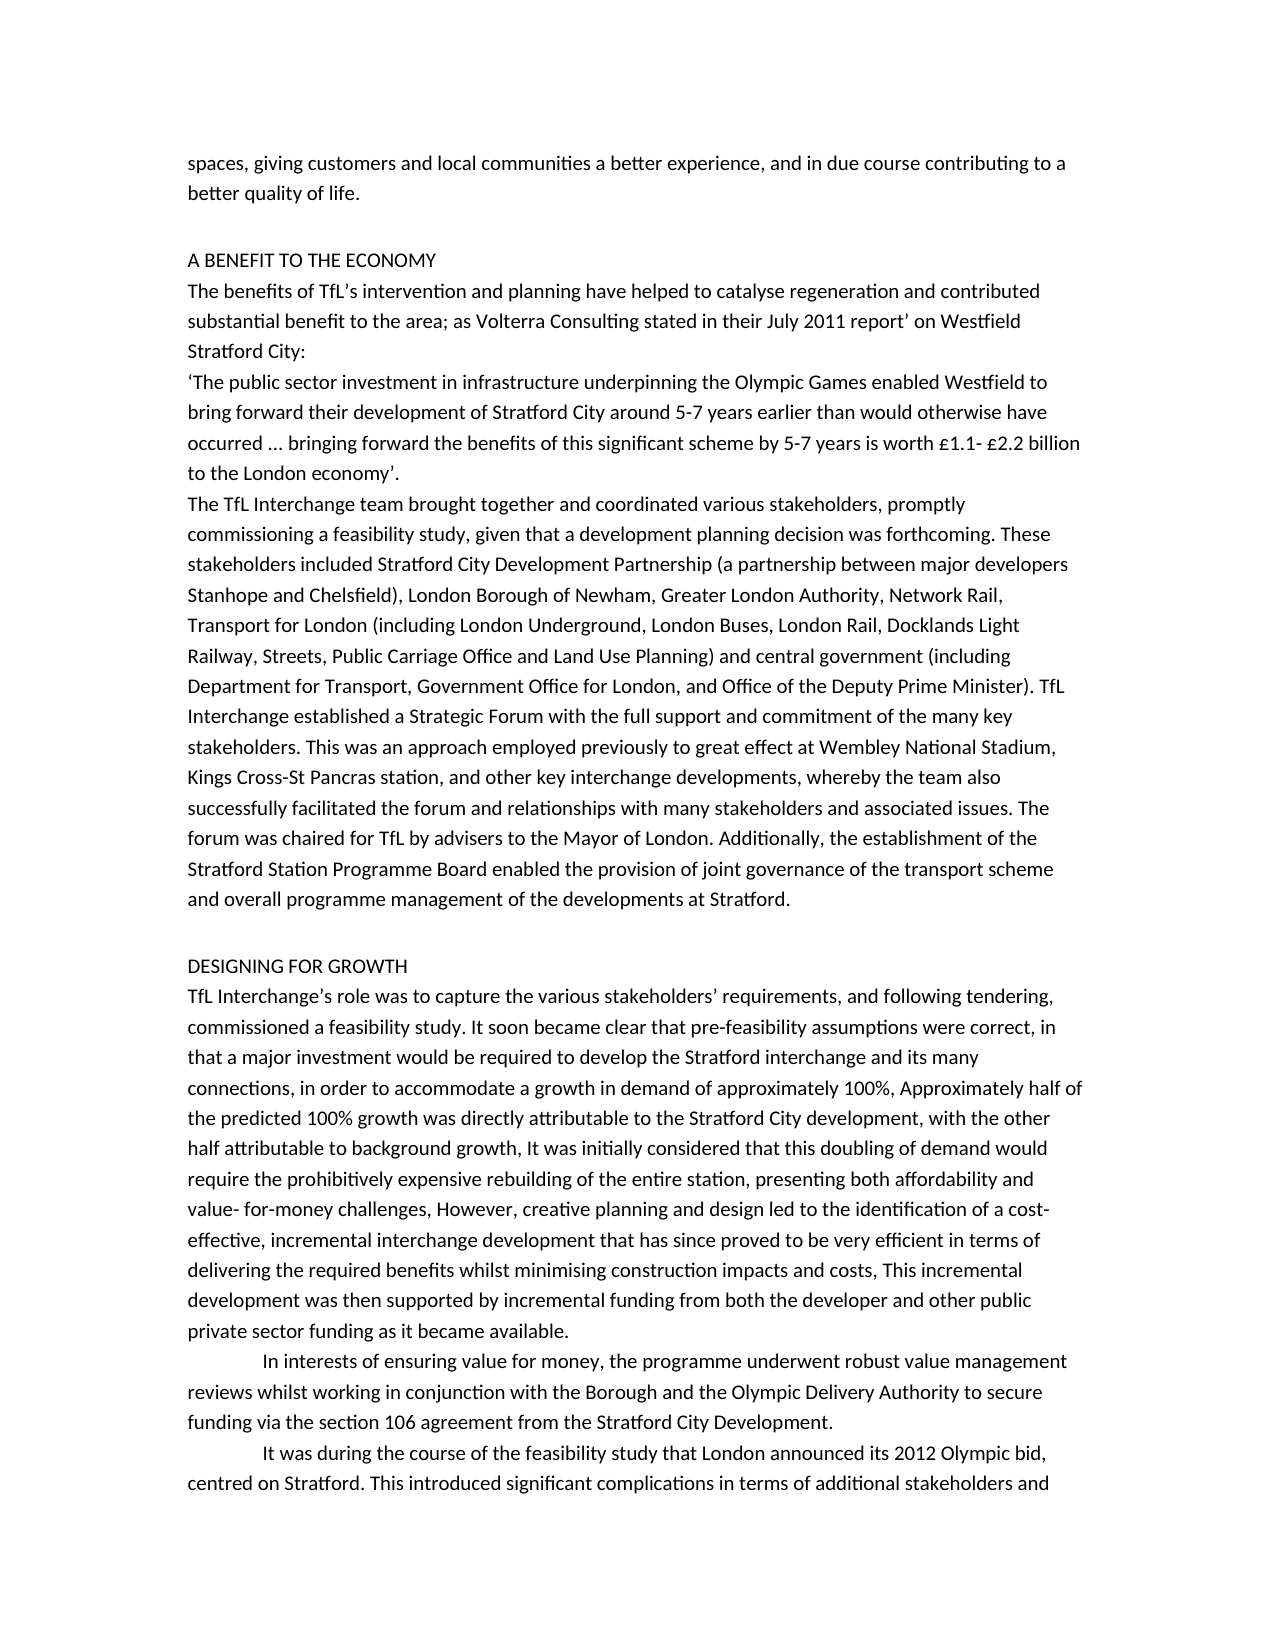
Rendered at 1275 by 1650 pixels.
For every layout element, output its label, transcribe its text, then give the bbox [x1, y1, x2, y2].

text ‘The public sector investment in infrastructure underpinning the Olympic Games enabled Westfield to bring forward their development of Stratford City around 5-7 years earlier than would otherwise have occurred ... bringing forward the benefits of this significant scheme by 5-7 years is worth £1.1- £2.2 billion to the London economy’. [187, 369, 1087, 486]
text DESIGNING FOR GROWTH [187, 953, 1087, 978]
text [187, 150, 1087, 206]
text TfL Interchange’s role was to capture the various stakeholders’ requirements, and following tendering, commissioned a feasibility study. It soon became clear that pre-feasibility assumptions were correct, in that a major investment would be required to develop the Stratford interchange and its many connections, in order to accommodate a growth in demand of approximately 100%, Approximately half of the predicted 100% growth was directly attributable to the Stratford City development, with the other half attributable to background growth, It was initially considered that this doubling of demand would require the prohibitively expensive rebuilding of the entire station, presenting both affordability and value- for-money challenges, However, creative planning and design led to the identification of a cost- effective, incremental interchange development that has since proved to be very efficient in terms of delivering the required benefits whilst minimising construction impacts and costs, This incremental development was then supported by incremental funding from both the developer and other public private sector funding as it became available. [187, 983, 1087, 1343]
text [187, 1440, 1087, 1496]
text In interests of ensuring value for money, the programme underwent robust value management reviews whilst working in conjunction with the Borough and the Olympic Delivery Authority to secure funding via the section 106 agreement from the Stratford City Development. [187, 1348, 1087, 1435]
text The benefits of TfL’s intervention and planning have helped to catalyse regeneration and contributed substantial benefit to the area; as Volterra Consulting stated in their July 2011 report’ on Westfield Stratford City: [187, 278, 1087, 364]
text The TfL Interchange team brought together and coordinated various stakeholders, promptly commissioning a feasibility study, given that a development planning decision was forthcoming. These stakeholders included Stratford City Development Partnership (a partnership between major developers Stanhope and Chelsfield), London Borough of Newham, Greater London Authority, Network Rail, Transport for London (including London Underground, London Buses, London Rail, Docklands Light Railway, Streets, Public Carriage Office and Land Use Planning) and central government (including Department for Transport, Government Office for London, and Office of the Deputy Prime Minister). TfL Interchange established a Strategic Forum with the full support and commitment of the many key stakeholders. This was an approach employed previously to great effect at Wembley National Stadium, Kings Cross-St Pancras station, and other key interchange developments, whereby the team also successfully facilitated the forum and relationships with many stakeholders and associated issues. The forum was chaired for TfL by advisers to the Mayor of London. Additionally, the establishment of the Stratford Station Programme Board enabled the provision of joint governance of the transport scheme and overall programme management of the developments at Stratford. [187, 491, 1087, 912]
text A BENEFIT TO THE ECONOMY [187, 247, 1087, 273]
